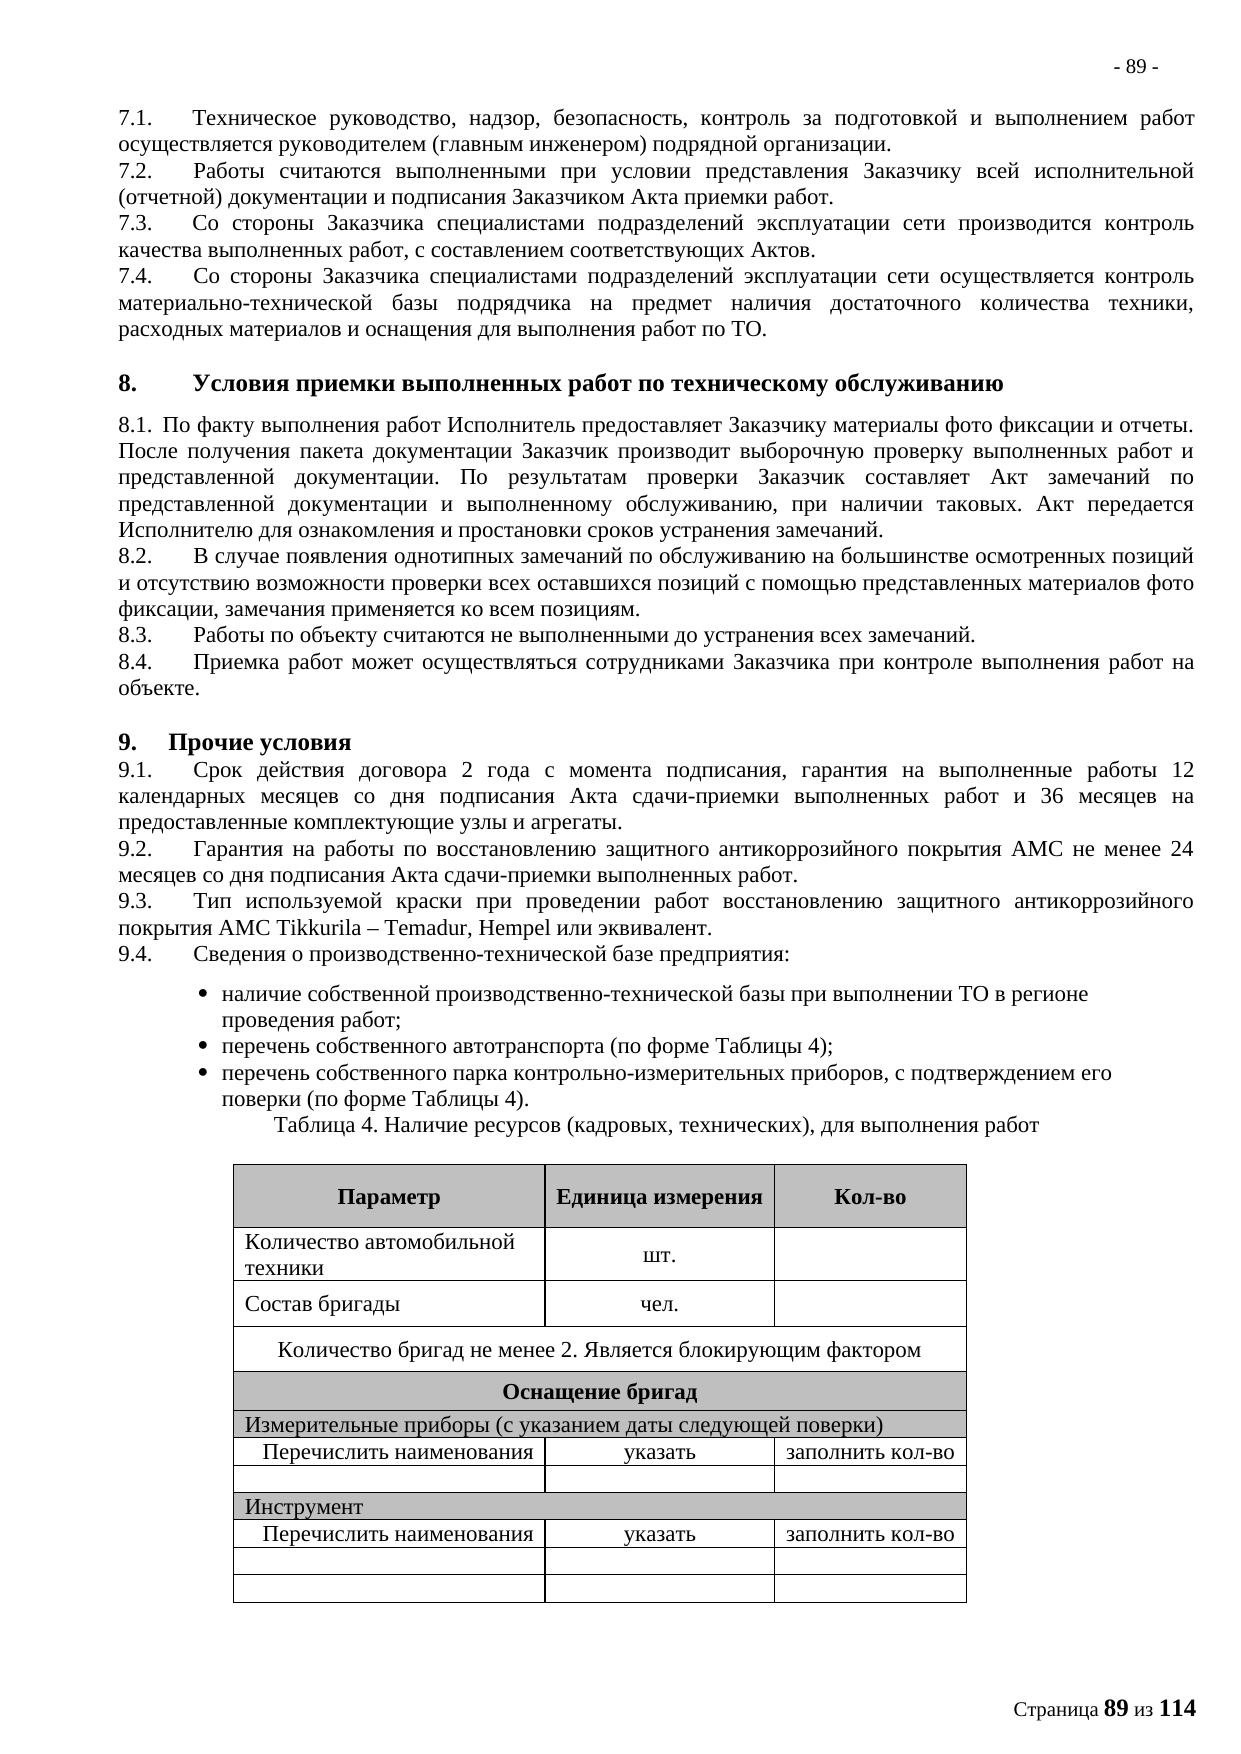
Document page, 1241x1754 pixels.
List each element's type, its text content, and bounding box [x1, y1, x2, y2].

list перечень собственного парка контрольно-измерительных приборов, с подтверждением его поверки (по форме Таблицы 4). [199, 1059, 1196, 1111]
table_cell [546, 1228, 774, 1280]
text Таблица 4. Наличие ресурсов (кадровых, технических), для выполнения работ [118, 1111, 1196, 1138]
list 9.4. Сведения о производственно-технической базе предприятия: [118, 940, 1196, 967]
list перечень собственного автотранспорта (по форме Таблицы 4); [199, 1032, 1196, 1059]
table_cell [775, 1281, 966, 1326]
text 9.2. Гарантия на работы по восстановлению защитного антикоррозийного покрытия АМС не менее 24 месяцев со дня подписания Акта сдачи-приемки выполненных работ. [118, 835, 1196, 887]
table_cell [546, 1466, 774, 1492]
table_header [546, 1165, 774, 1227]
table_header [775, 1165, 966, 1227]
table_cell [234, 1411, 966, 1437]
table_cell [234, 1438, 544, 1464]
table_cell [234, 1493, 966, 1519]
text 8. Условия приемки выполненных работ по техническому обслуживанию [118, 368, 1196, 396]
list Прочие условия [118, 727, 1196, 756]
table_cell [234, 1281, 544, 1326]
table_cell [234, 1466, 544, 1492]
text 7.1. Техническое руководство, надзор, безопасность, контроль за подготовкой и выполнением работ осуществляется руководителем (главным инженером) подрядной организации. [118, 104, 1196, 157]
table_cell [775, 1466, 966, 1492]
text 8.1. По факту выполнения работ Исполнитель предоставляет Заказчику материалы фото фиксации и отчеты. После получения пакета документации Заказчик производит выборочную проверку выполненных работ и представленной документации. По результатам проверки Заказчик составляет Акт замечаний по представленной документации и выполненному обслуживанию, при наличии таковых. Акт передается Исполнителю для ознакомления и простановки сроков устранения замечаний. [118, 411, 1196, 542]
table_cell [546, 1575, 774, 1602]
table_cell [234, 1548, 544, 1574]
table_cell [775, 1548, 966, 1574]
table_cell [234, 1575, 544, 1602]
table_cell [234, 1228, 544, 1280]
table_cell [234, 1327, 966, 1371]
text 7.3. Со стороны Заказчика специалистами подразделений эксплуатации сети производится контроль качества выполненных работ, с составлением соответствующих Актов. [118, 209, 1196, 262]
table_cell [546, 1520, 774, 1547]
text 9.1. Срок действия договора 2 года с момента подписания, гарантия на выполненные работы 12 календарных месяцев со дня подписания Акта сдачи-приемки выполненных работ и 36 месяцев на предоставленные комплектующие узлы и агрегаты. [118, 756, 1196, 835]
text 9.3. Тип используемой краски при проведении работ восстановлению защитного антикоррозийного покрытия АМС Tikkurila – Temadur, Hempel или эквивалент. [118, 887, 1196, 940]
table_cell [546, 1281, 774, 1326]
list наличие собственной производственно-технической базы при выполнении ТО в регионе проведения работ; [199, 980, 1196, 1032]
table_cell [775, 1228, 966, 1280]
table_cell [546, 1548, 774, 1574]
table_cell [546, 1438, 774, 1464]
text 8.2. В случае появления однотипных замечаний по обслуживанию на большинстве осмотренных позиций и отсутствию возможности проверки всех оставшихся позиций с помощью представленных материалов фото фиксации, замечания применяется ко всем позициям. [118, 542, 1196, 622]
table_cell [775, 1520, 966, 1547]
text 8.4. Приемка работ может осуществляться сотрудниками Заказчика при контроле выполнения работ на объекте. [118, 648, 1196, 701]
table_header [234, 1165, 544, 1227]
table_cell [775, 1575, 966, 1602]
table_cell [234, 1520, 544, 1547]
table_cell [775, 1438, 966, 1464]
text 7.2. Работы считаются выполненными при условии представления Заказчику всей исполнительной (отчетной) документации и подписания Заказчиком Акта приемки работ. [118, 157, 1196, 209]
text 8.3. Работы по объекту считаются не выполненными до устранения всех замечаний. [118, 622, 1196, 648]
text 7.4. Со стороны Заказчика специалистами подразделений эксплуатации сети осуществляется контроль материально-технической базы подрядчика на предмет наличия достаточного количества техники, расходных материалов и оснащения для выполнения работ по ТО. [118, 262, 1196, 341]
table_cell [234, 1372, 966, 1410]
